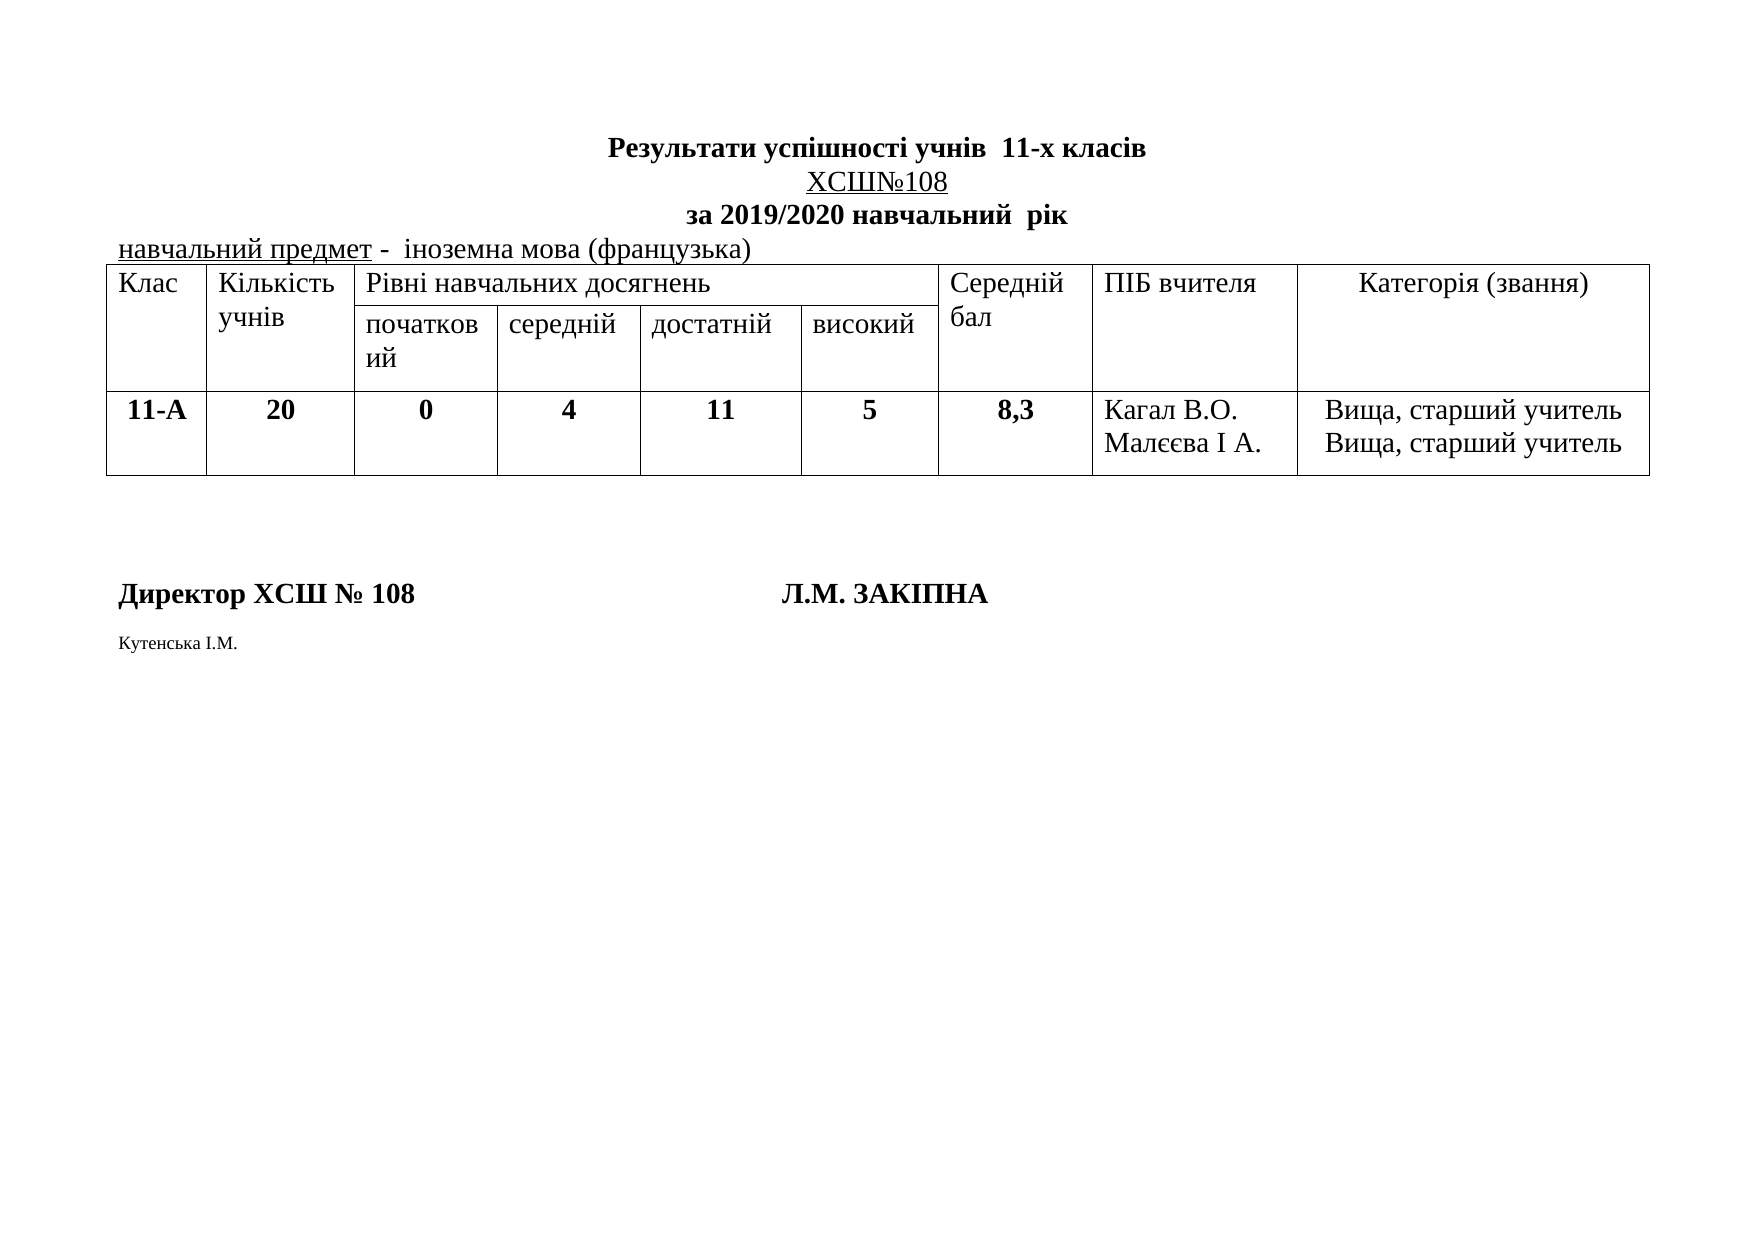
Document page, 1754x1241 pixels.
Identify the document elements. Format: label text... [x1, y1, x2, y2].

table_cell Вища, старший учитель Вища, старший учитель [1298, 392, 1649, 475]
table_cell 0 [355, 392, 497, 475]
table_cell 11 [641, 392, 801, 475]
text Кутенська І.М. [118, 632, 1636, 653]
table_header Клас [107, 265, 206, 391]
table_cell достатній [641, 306, 801, 391]
text Директор ХСШ № 108 Л.М. ЗАКІПНА [118, 576, 1636, 610]
text навчальний предмет - іноземна мова (французька) [118, 231, 1636, 264]
table_cell високий [802, 306, 938, 391]
table_cell початковий [355, 306, 497, 391]
table_cell 11-А [107, 392, 206, 475]
table_cell середній [498, 306, 640, 391]
text ХСШ№108 [118, 164, 1636, 197]
table_header Кількість учнів [207, 265, 354, 391]
table_header Середній бал [939, 265, 1092, 391]
table_cell 5 [802, 392, 938, 475]
table_header Рівні навчальних досягнень [355, 265, 938, 305]
table_cell 8,3 [939, 392, 1092, 475]
table_cell Кагал В.О. Малєєва І А. [1093, 392, 1297, 475]
table_cell 4 [498, 392, 640, 475]
table_header ПІБ вчителя [1093, 265, 1297, 391]
text за 2019/2020 навчальний рік [118, 197, 1636, 231]
table_header Категорія (звання) [1298, 265, 1649, 391]
table_cell 20 [207, 392, 354, 475]
text Результати успішності учнів 11-х класів [118, 130, 1636, 164]
